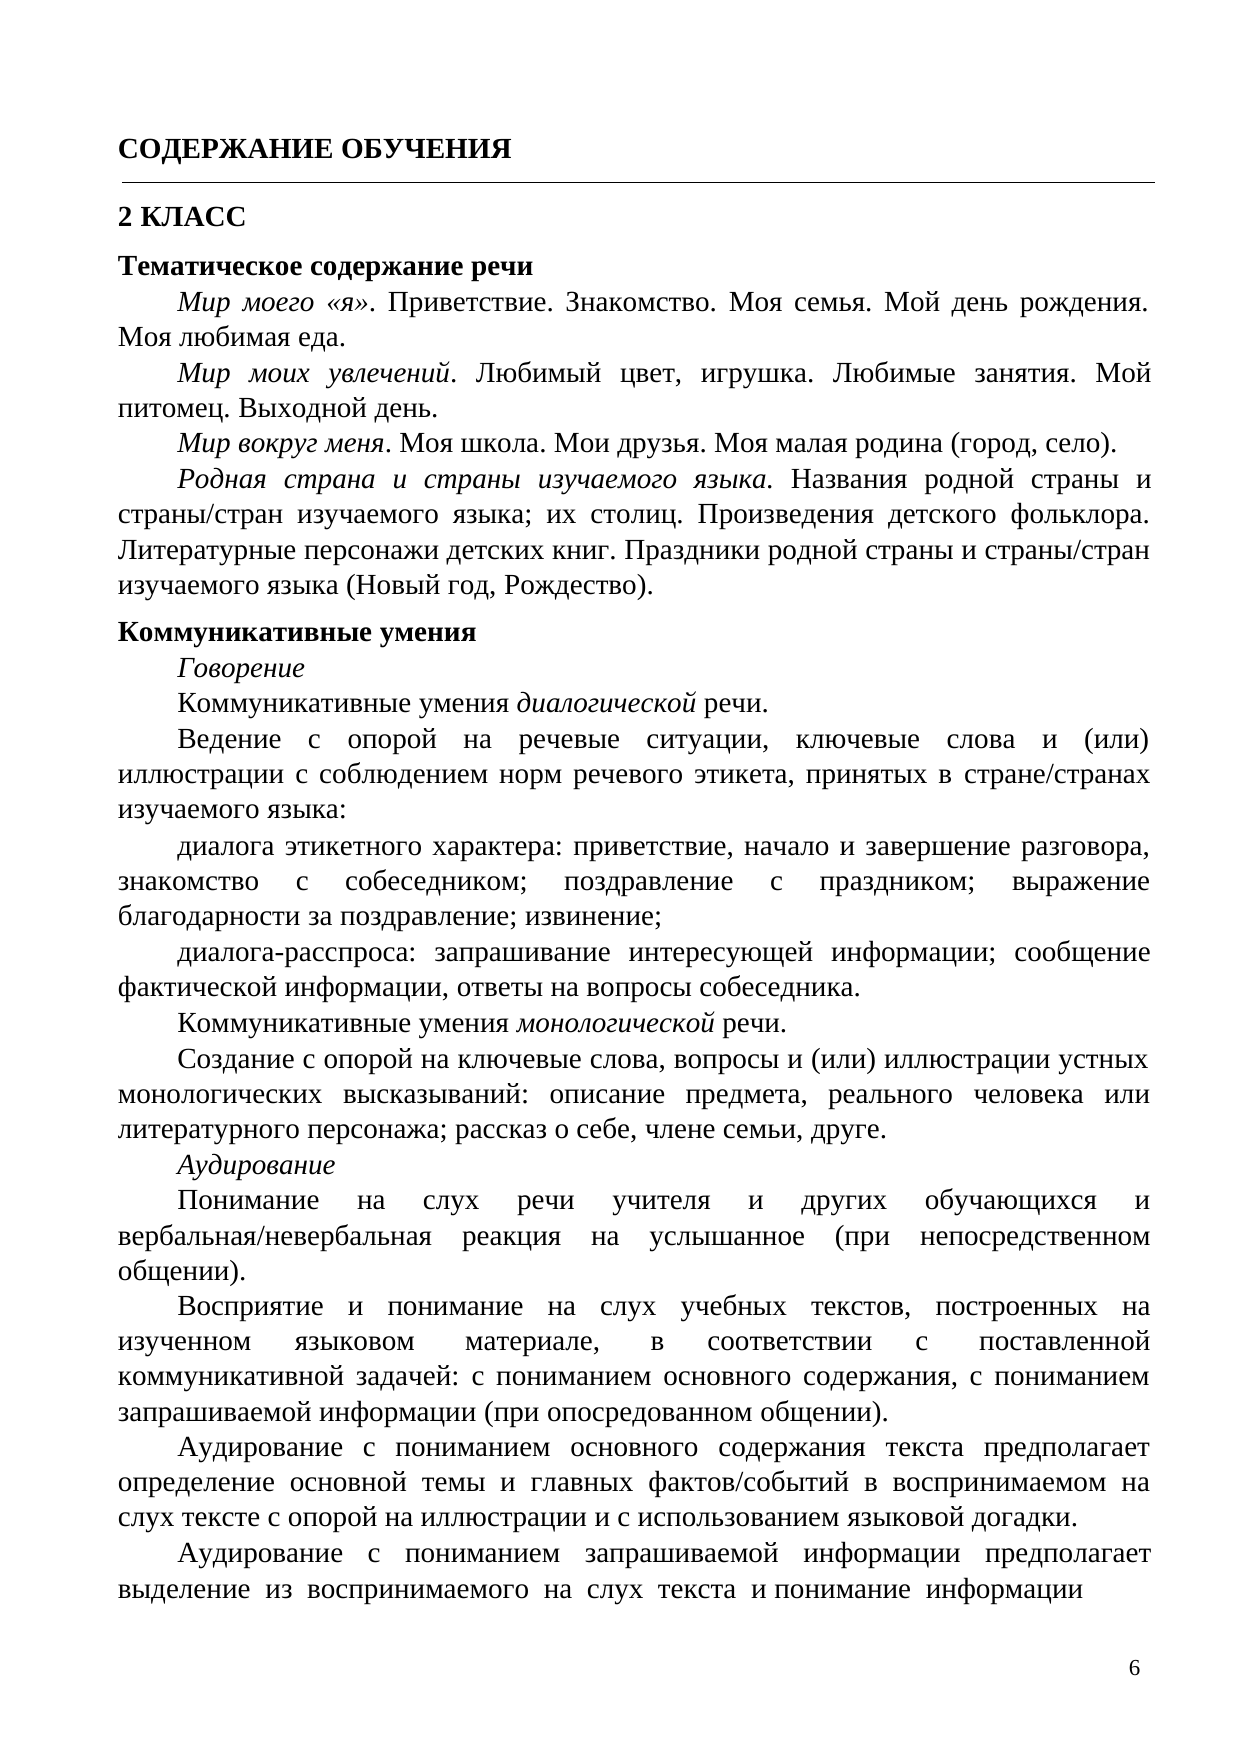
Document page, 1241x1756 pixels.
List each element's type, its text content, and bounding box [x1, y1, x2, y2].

text Восприятие и понимание на слух учебных текстов, построенных на изученном языковом материале, в соответствии с поставленной коммуникативной задачей: с пониманием основного содержания, с пониманием запрашиваемой информации (при опосредованном общении). [118, 1288, 1150, 1427]
subtitle КЛАСС [118, 199, 1165, 233]
subtitle Тематическое содержание речи [118, 248, 1165, 282]
text Родная страна и страны изучаемого языка. Названия родной страны и страны/стран изучаемого языка; их столиц. Произведения детского фольклора. Литературные персонажи детских книг. Праздники родной страны и страны/стран изучаемого языка (Новый год, Рождество). [118, 461, 1151, 601]
text диалога этикетного характера: приветствие, начало и завершение разговора, знакомство с собеседником; поздравление с праздником; выражение благодарности за поздравление; извинение; [118, 828, 1150, 932]
text Говорение [177, 650, 1165, 683]
text Понимание на слух речи учителя и других обучающихся и вербальная/невербальная реакция на услышанное (при непосредственном общении). [118, 1182, 1150, 1286]
subtitle СОДЕРЖАНИЕ ОБУЧЕНИЯ [118, 131, 1165, 164]
text Коммуникативные умения диалогической речи. [177, 685, 1165, 719]
text Мир моего «я». Приветствие. Знакомство. Моя семья. Мой день рождения. [177, 284, 1165, 317]
text Мир вокруг меня. Моя школа. Мои друзья. Моя малая родина (город, село). [177, 425, 1165, 459]
text диалога-расспроса: запрашивание интересующей информации; сообщение фактической информации, ответы на вопросы собеседника. [118, 934, 1151, 1003]
text Аудирование [177, 1147, 1165, 1181]
text Коммуникативные умения монологической речи. [177, 1005, 1165, 1038]
subtitle Коммуникативные умения [118, 614, 1165, 647]
text Ведение с опорой на речевые ситуации, ключевые слова и (или) иллюстрации с соблюдением норм речевого этикета, принятых в стране/странах изучаемого языка: [118, 721, 1150, 825]
text Создание с опорой на ключевые слова, вопросы и (или) иллюстрации устных монологических высказываний: описание предмета, реального человека или литературного персонажа; рассказ о себе, члене семьи, друге. [118, 1041, 1150, 1145]
text Аудирование с пониманием запрашиваемой информации предполагает выделение из воспринимаемого на слух текста и понимание информации [118, 1535, 1151, 1605]
text Мир моих увлечений. Любимый цвет, игрушка. Любимые занятия. Мой питомец. Выходной день. [118, 355, 1152, 424]
text Моя любимая еда. [118, 319, 1165, 352]
text Аудирование с пониманием основного содержания текста предполагает определение основной темы и главных фактов/событий в воспринимаемом на слух тексте с опорой на иллюстрации и с использованием языковой догадки. [118, 1429, 1150, 1533]
